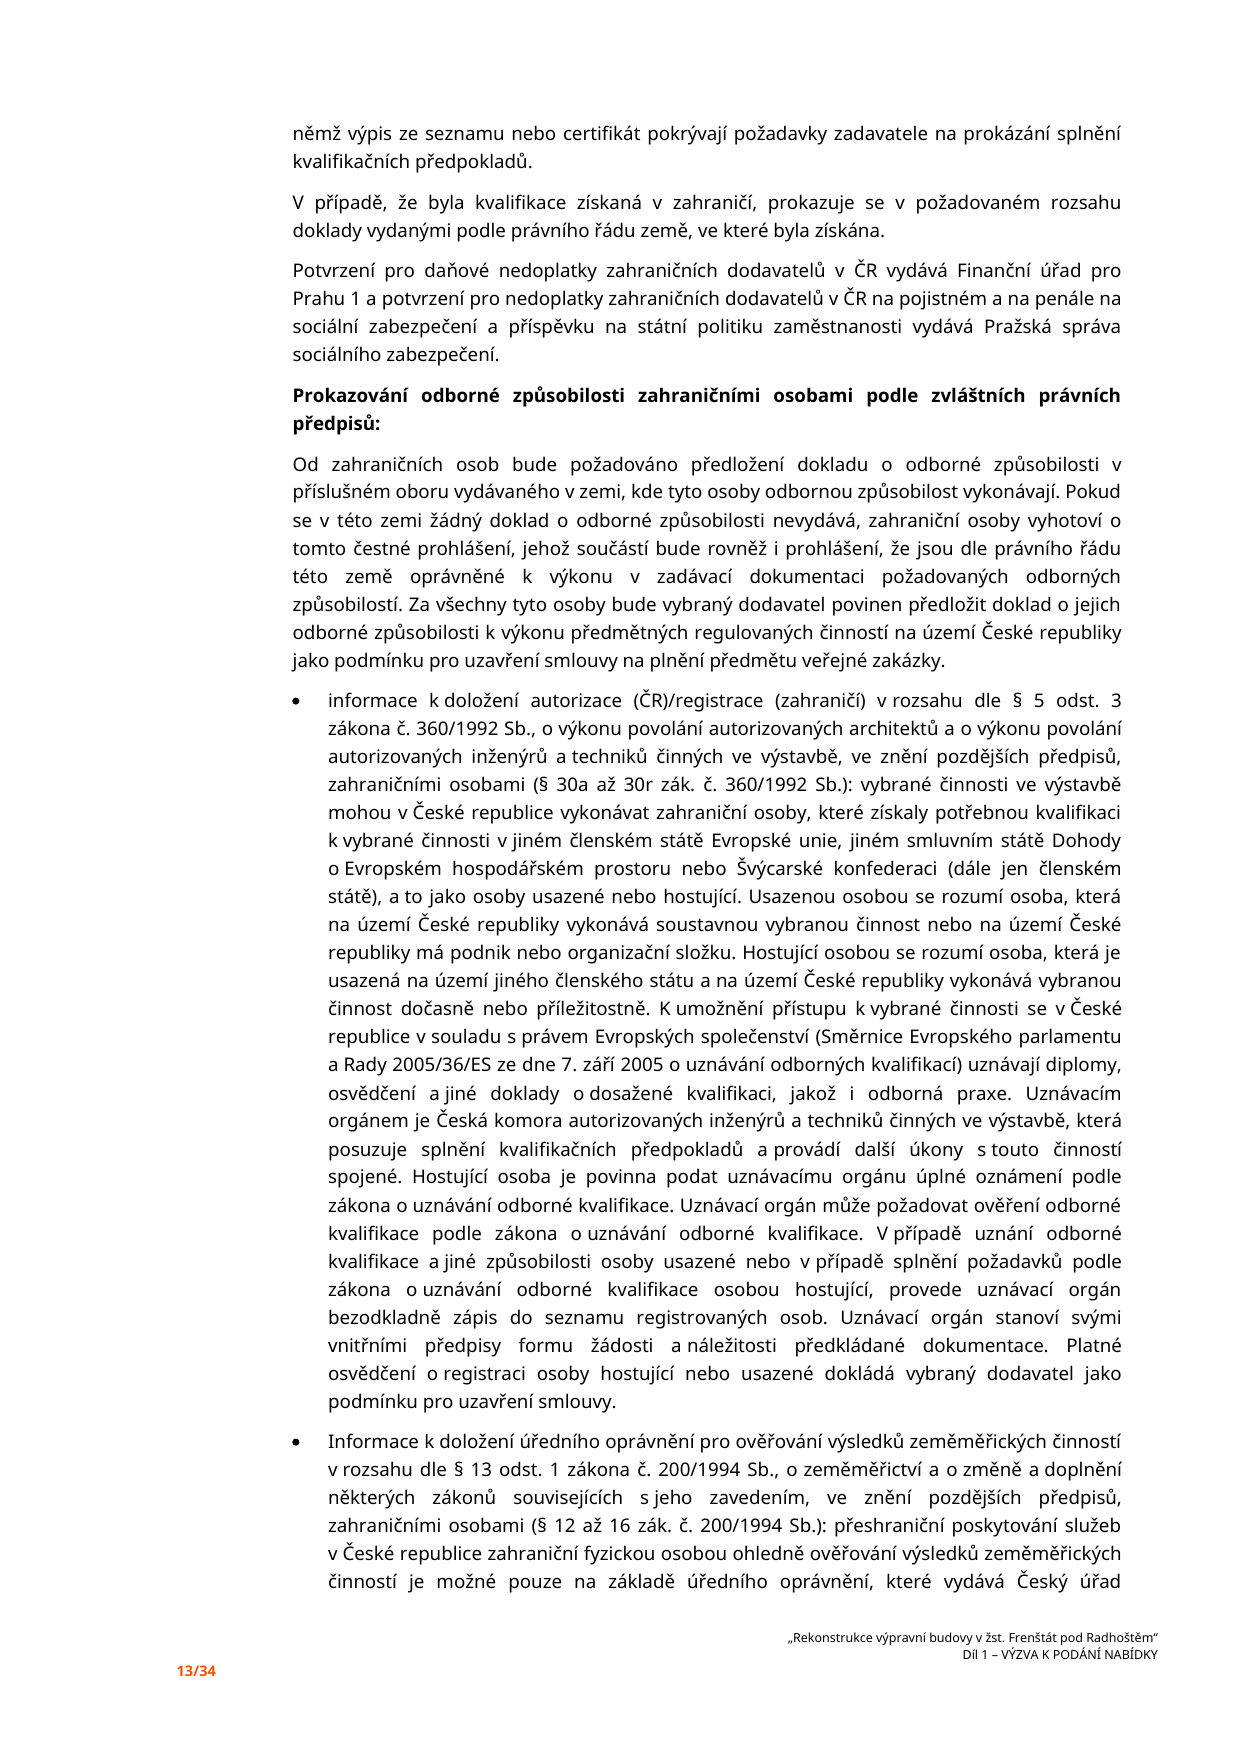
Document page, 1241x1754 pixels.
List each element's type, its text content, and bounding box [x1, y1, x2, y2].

text informace k doložení autorizace (ČR)/registrace (zahraničí) v rozsahu dle § 5 odst. 3 zákona č. 360/1992 Sb., o výkonu povolání autorizovaných architektů a o výkonu povolání autorizovaných inženýrů a techniků činných ve výstavbě, ve znění pozdějších předpisů, zahraničními osobami (§ 30a až 30r zák. č. 360/1992 Sb.): vybrané činnosti ve výstavbě mohou v České republice vykonávat zahraniční osoby, které získaly potřebnou kvalifikaci k vybrané činnosti v jiném členském státě Evropské unie, jiném smluvním státě Dohody o Evropském hospodářském prostoru nebo Švýcarské konfederaci (dále jen členském státě), a to jako osoby usazené nebo hostující. Usazenou osobou se rozumí osoba, která na území České republiky vykonává soustavnou vybranou činnost nebo na území České republiky má podnik nebo organizační složku. Hostující osobou se rozumí osoba, která je usazená na území jiného členského státu a na území České republiky vykonává vybranou činnost dočasně nebo příležitostně. K umožnění přístupu k vybrané činnosti se v České republice v souladu s právem Evropských společenství (Směrnice Evropského parlamentu a Rady 2005/36/ES ze dne 7. září 2005 o uznávání odborných kvalifikací) uznávají diplomy, osvědčení a jiné doklady o dosažené kvalifikaci, jakož i odborná praxe. Uznávacím orgánem je Česká komora autorizovaných inženýrů a techniků činných ve výstavbě, která posuzuje splnění kvalifikačních předpokladů a provádí další úkony s touto činností spojené. Hostující osoba je povinna podat uznávacímu orgánu úplné oznámení podle zákona o uznávání odborné kvalifikace. Uznávací orgán může požadovat ověření odborné kvalifikace podle zákona o uznávání odborné kvalifikace. V případě uznání odborné kvalifikace a jiné způsobilosti osoby usazené nebo v případě splnění požadavků podle zákona o uznávání odborné kvalifikace osobou hostující, provede uznávací orgán bezodkladně zápis do seznamu registrovaných osob. Uznávací orgán stanoví svými vnitřními předpisy formu žádosti a náležitosti předkládané dokumentace. Platné osvědčení o registraci osoby hostující nebo usazené dokládá vybraný dodavatel jako podmínku pro uzavření smlouvy. [292, 687, 1122, 1413]
text Prokazování odborné způsobilosti zahraničními osobami podle zvláštních právních předpisů: [292, 382, 1122, 436]
text Potvrzení pro daňové nedoplatky zahraničních dodavatelů v ČR vydává Finanční úřad pro Prahu 1 a potvrzení pro nedoplatky zahraničních dodavatelů v ČR na pojistném a na penále na sociální zabezpečení a příspěvku na státní politiku zaměstnanosti vydává Pražská správa sociálního zabezpečení. [292, 258, 1122, 367]
text Od zahraničních osob bude požadováno předložení dokladu o odborné způsobilosti v příslušném oboru vydávaného v zemi, kde tyto osoby odbornou způsobilost vykonávají. Pokud se v této zemi žádný doklad o odborné způsobilosti nevydává, zahraniční osoby vyhotoví o tomto čestné prohlášení, jehož součástí bude rovněž i prohlášení, že jsou dle právního řádu této země oprávněné k výkonu v zadávací dokumentaci požadovaných odborných způsobilostí. Za všechny tyto osoby bude vybraný dodavatel povinen předložit doklad o jejich odborné způsobilosti k výkonu předmětných regulovaných činností na území České republiky jako podmínku pro uzavření smlouvy na plnění předmětu veřejné zakázky. [292, 451, 1122, 672]
text V případě, že byla kvalifikace získaná v zahraničí, prokazuje se v požadovaném rozsahu doklady vydanými podle právního řádu země, ve které byla získána. [292, 189, 1122, 243]
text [292, 121, 1122, 174]
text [292, 1428, 1122, 1594]
